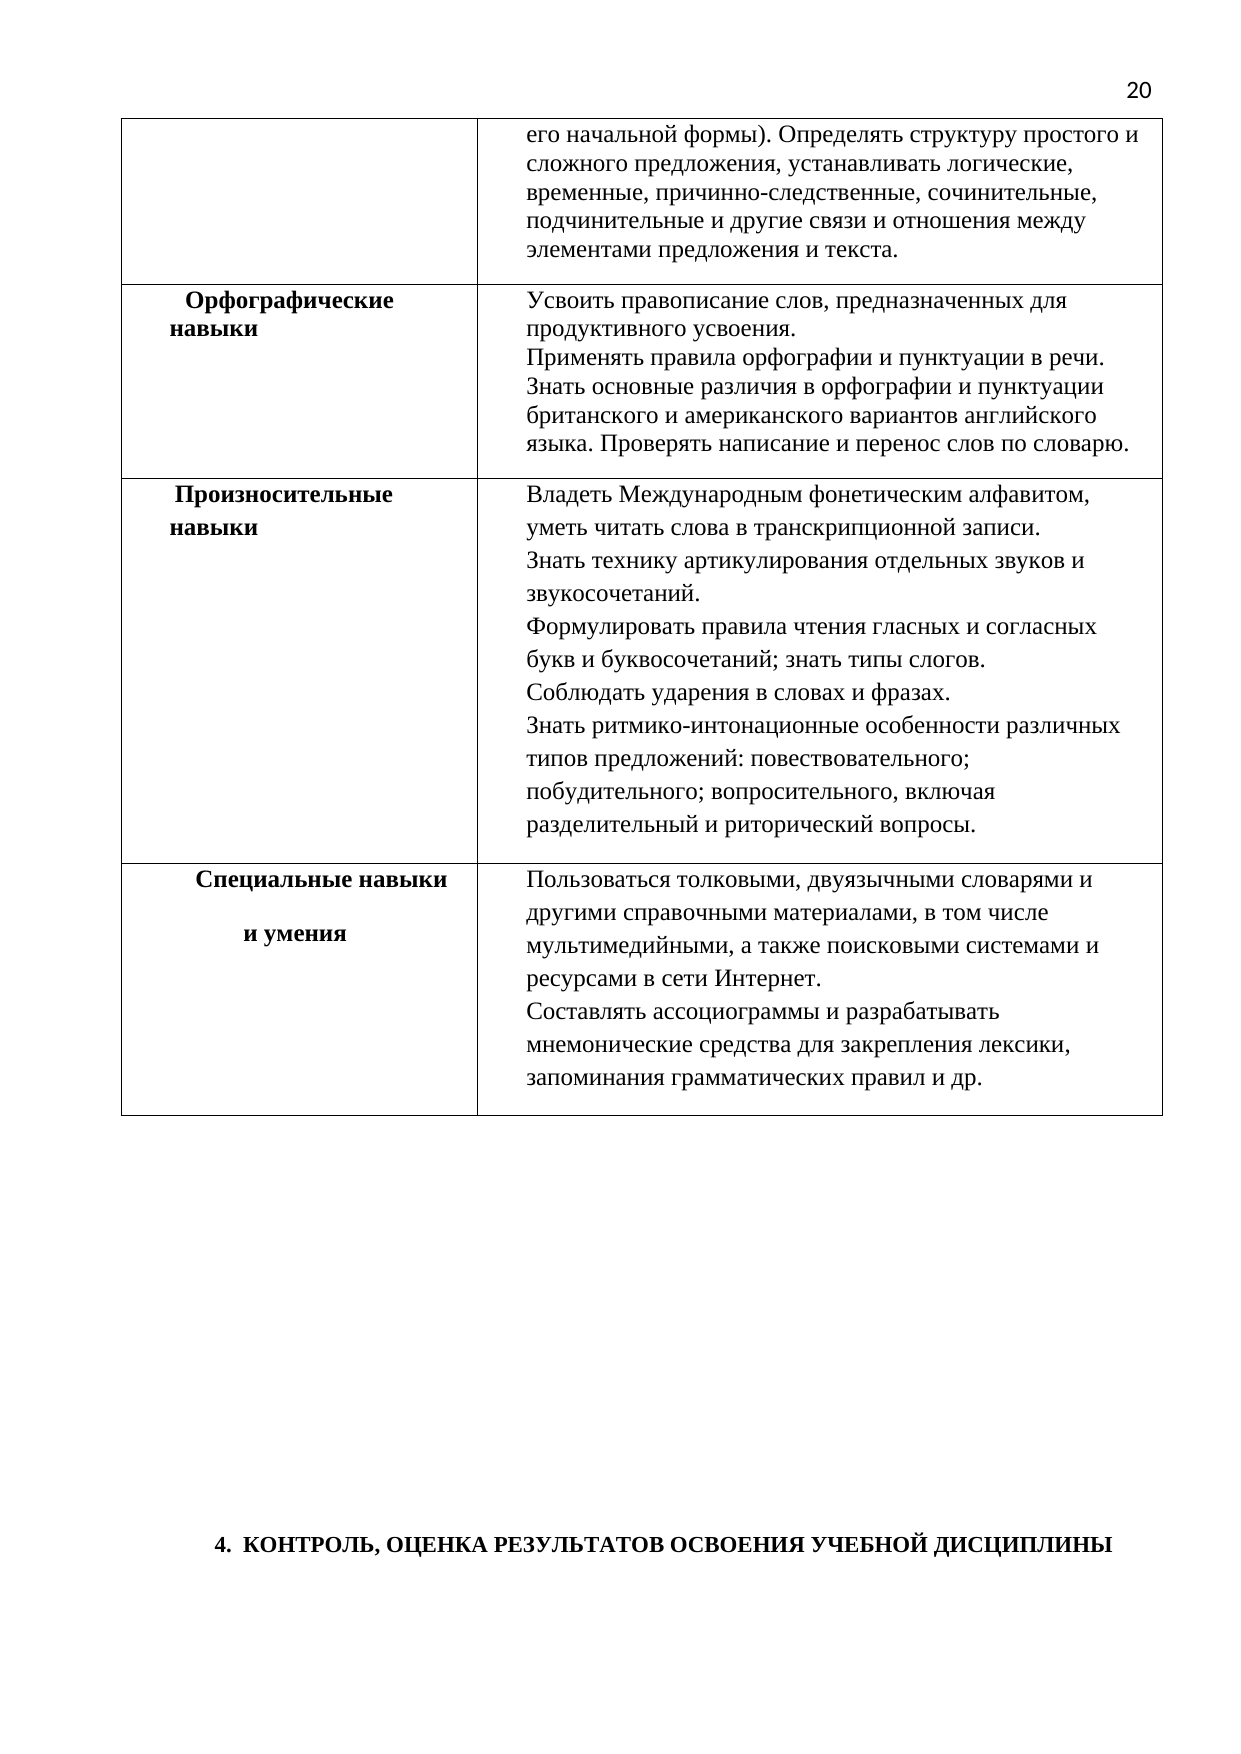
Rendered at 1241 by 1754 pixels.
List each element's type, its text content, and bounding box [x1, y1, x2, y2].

text 4. КОНТРОЛЬ, ОЦЕНКА РЕЗУЛЬТАТОВ ОСВОЕНИЯ УЧЕБНОЙ ДИСЦИПЛИНЫ [214, 1531, 1152, 1557]
table_cell Произносительные навыки [122, 479, 477, 863]
table_cell Усвоить правописание слов, предназначенных для продуктивного усвоения. Применять правила орфографии и пунктуации в речи. Знать основные различия в орфографии и пунктуации британского и американского вариантов английского языка. Проверять написание и перенос слов по словарю. [478, 285, 1162, 478]
table_cell Владеть Международным фонетическим алфавитом, уметь читать слова в транскрипционной записи. Знать технику артикулирования отдельных звуков и звукосочетаний. Формулировать правила чтения гласных и согласных букв и буквосочетаний; знать типы слогов. Соблюдать ударения в словах и фразах. Знать ритмико-интонационные особенности различных типов предложений: повествовательного; побудительного; вопросительного, включая разделительный и риторический вопросы. [478, 479, 1162, 863]
table_cell Специальные навыки и умения [122, 864, 477, 1115]
table_cell [122, 119, 477, 284]
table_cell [478, 119, 1162, 284]
table_cell Пользоваться толковыми, двуязычными словарями и другими справочными материалами, в том числе мультимедийными, а также поисковыми системами и ресурсами в сети Интернет. Составлять ассоциограммы и разрабатывать мнемонические средства для закрепления лексики, запоминания грамматических правил и др. [478, 864, 1162, 1115]
table_cell Орфографические навыки [122, 285, 477, 478]
